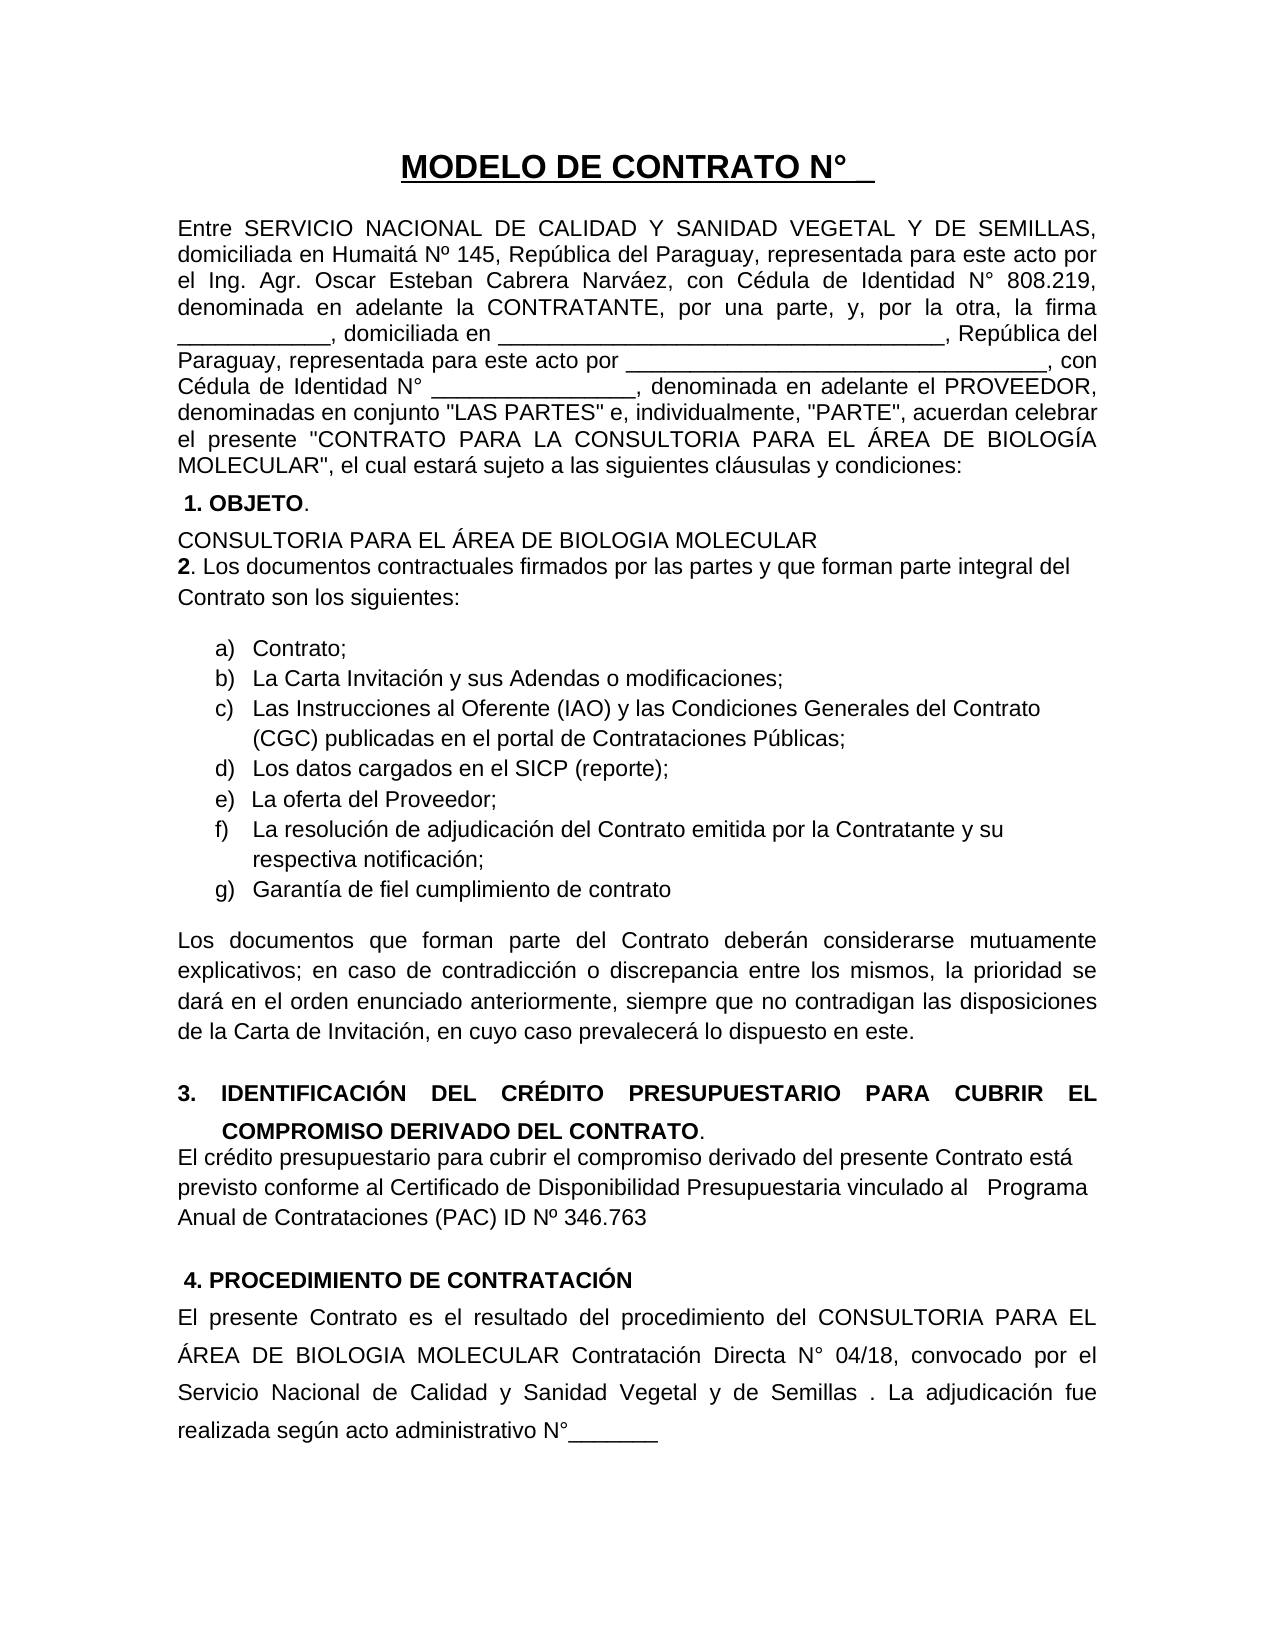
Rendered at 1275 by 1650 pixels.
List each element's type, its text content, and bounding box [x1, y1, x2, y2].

text 3. IDENTIFICACIÓN DEL CRÉDITO PRESUPUESTARIO PARA CUBRIR EL COMPROMISO DERIVADO DEL CONTRATO. [177, 1069, 1098, 1144]
text Entre SERVICIO NACIONAL DE CALIDAD Y SANIDAD VEGETAL Y DE SEMILLAS, domiciliada en Humaitá Nº 145, República del Paraguay, representada para este acto por el Ing. Agr. Oscar Esteban Cabrera Narváez, con Cédula de Identidad N° 808.219, denominada en adelante la CONTRATANTE, por una parte, y, por la otra, la firma ____________, domiciliada en ___________________________________, República del Paraguay, representada para este acto por _________________________________, con Cédula de Identidad N° ________________, denominada en adelante el PROVEEDOR, denominadas en conjunto "LAS PARTES" e, individualmente, "PARTE", acuerdan celebrar el presente "CONTRATO PARA LA CONSULTORIA PARA EL ÁREA DE BIOLOGÍA MOLECULAR", el cual estará sujeto a las siguientes cláusulas y condiciones: [177, 215, 1098, 478]
text CONSULTORIA PARA EL ÁREA DE BIOLOGIA MOLECULAR [177, 516, 1098, 553]
text 2. Los documentos contractuales firmados por las partes y que forman parte integral del Contrato son los siguientes: [177, 553, 1098, 610]
text MODELO DE CONTRATO N° _ [177, 148, 1098, 186]
list Garantía de fiel cumplimiento de contrato [215, 876, 1098, 903]
text Los documentos que forman parte del Contrato deberán considerarse mutuamente explicativos; en caso de contradicción o discrepancia entre los mismos, la prioridad se dará en el orden enunciado anteriormente, siempre que no contradigan las disposiciones de la Carta de Invitación, en cuyo caso prevalecerá lo dispuesto en este. [177, 927, 1098, 1044]
text El presente Contrato es el resultado del procedimiento del CONSULTORIA PARA EL ÁREA DE BIOLOGIA MOLECULAR Contratación Directa N° 04/18, convocado por el Servicio Nacional de Calidad y Sanidad Vegetal y de Semillas . La adjudicación fue realizada según acto administrativo N°_______ [177, 1293, 1098, 1443]
list La Carta Invitación y sus Adendas o modificaciones; [215, 665, 1098, 691]
text El crédito presupuestario para cubrir el compromiso derivado del presente Contrato está previsto conforme al Certificado de Disponibilidad Presupuestaria vinculado al Programa Anual de Contrataciones (PAC) ID Nº 346.763 [177, 1144, 1098, 1231]
list Contrato; [215, 634, 1098, 661]
text 4. PROCEDIMIENTO DE CONTRATACIÓN [177, 1255, 1098, 1293]
list Los datos cargados en el SICP (reporte); [215, 755, 1098, 782]
list La resolución de adjudicación del Contrato emitida por la Contratante y su respectiva notificación; [215, 816, 1098, 872]
list Las Instrucciones al Oferente (IAO) y las Condiciones Generales del Contrato (CGC) publicadas en el portal de Contrataciones Públicas; [215, 695, 1098, 752]
list La oferta del Proveedor; [215, 786, 1098, 812]
text 1. OBJETO. [177, 478, 1098, 516]
